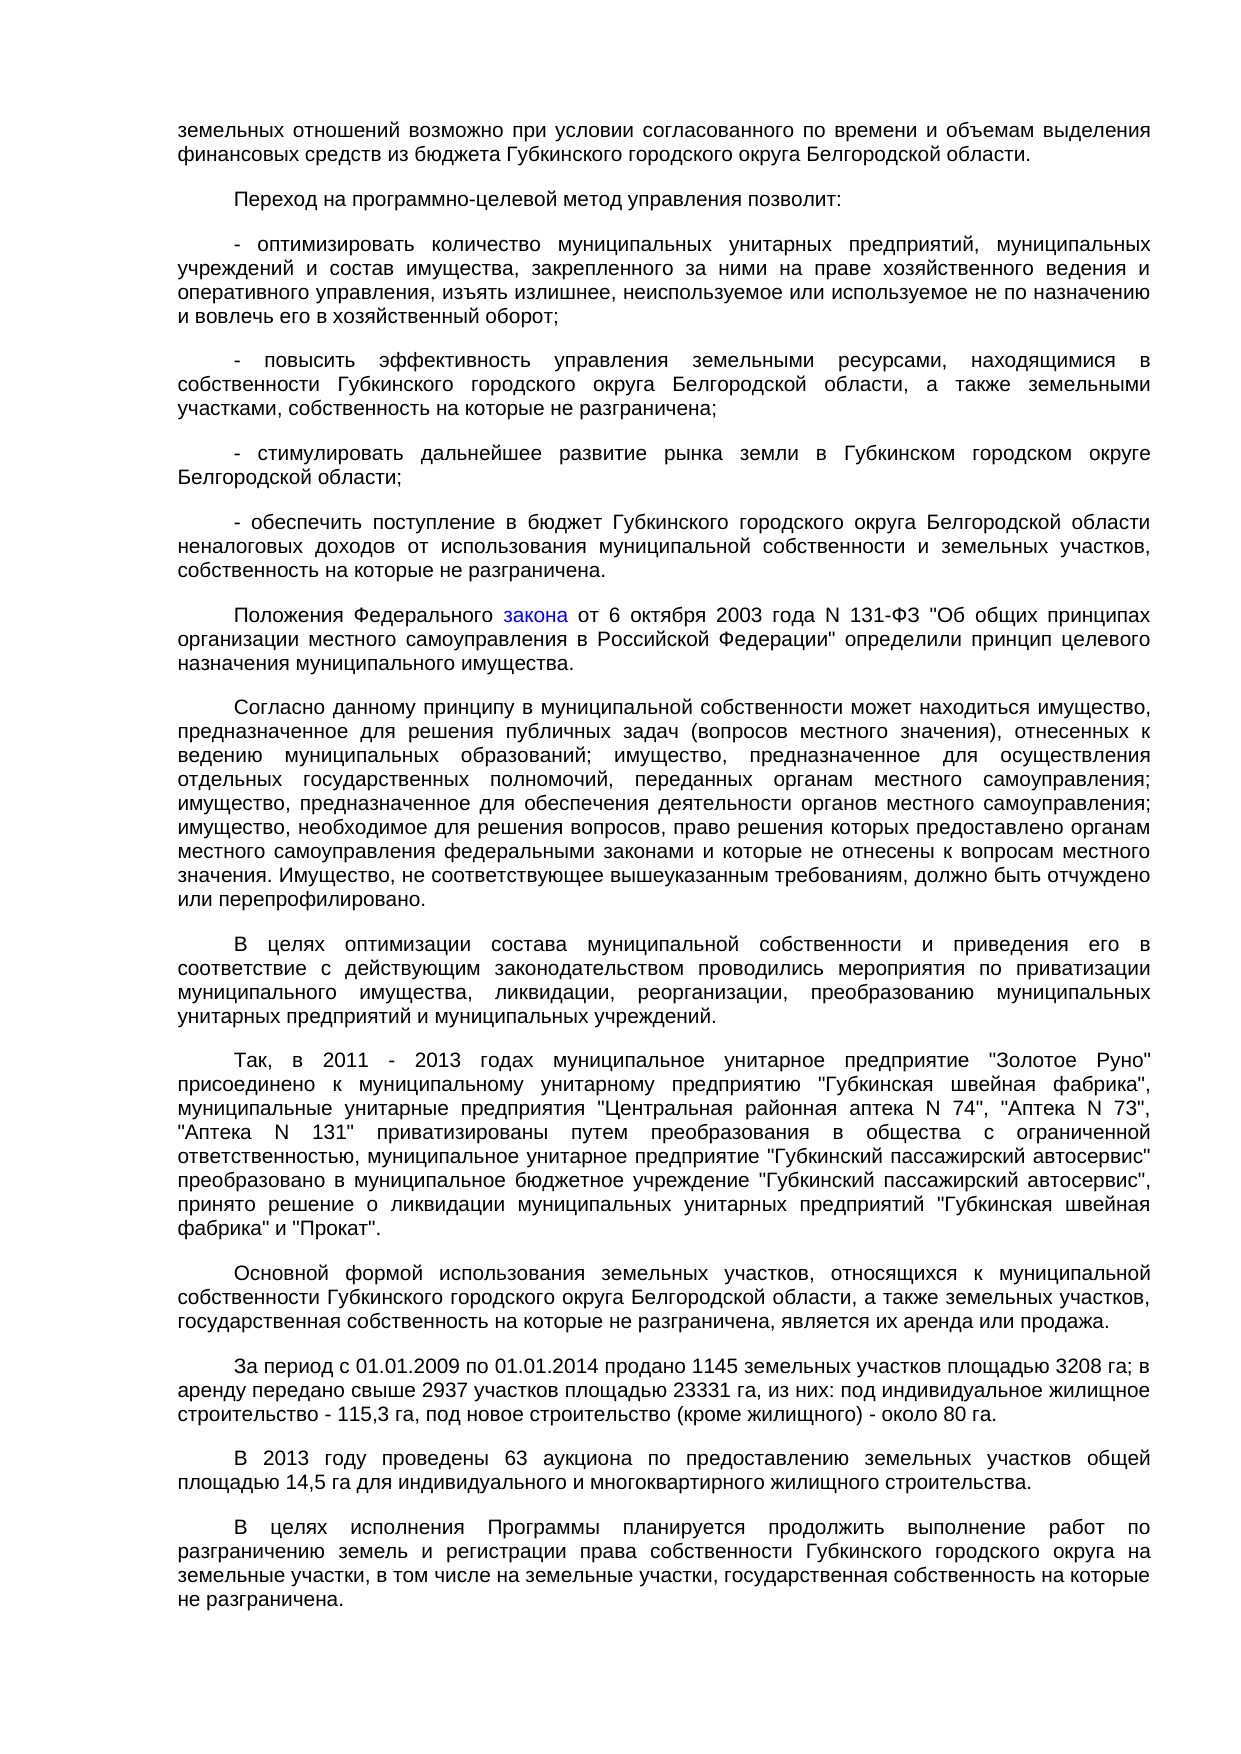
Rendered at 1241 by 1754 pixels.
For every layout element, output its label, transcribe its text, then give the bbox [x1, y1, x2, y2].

text Положения Федерального закона от 6 октября 2003 года N 131-ФЗ "Об общих принципах организации местного самоуправления в Российской Федерации" определили принцип целевого назначения муниципального имущества. [177, 602, 1152, 674]
text За период с 01.01.2009 по 01.01.2014 продано 1145 земельных участков площадью 3208 га; в аренду передано свыше 2937 участков площадью 23331 га, из них: под индивидуальное жилищное строительство - 115,3 га, под новое строительство (кроме жилищного) - около 80 га. [177, 1353, 1152, 1425]
text Переход на программно-целевой метод управления позволит: [177, 187, 1152, 211]
text Согласно данному принципу в муниципальной собственности может находиться имущество, предназначенное для решения публичных задач (вопросов местного значения), отнесенных к ведению муниципальных образований; имущество, предназначенное для осуществления отдельных государственных полномочий, переданных органам местного самоуправления; имущество, предназначенное для обеспечения деятельности органов местного самоуправления; имущество, необходимое для решения вопросов, право решения которых предоставлено органам местного самоуправления федеральными законами и которые не отнесены к вопросам местного значения. Имущество, не соответствующее вышеуказанным требованиям, должно быть отчуждено или перепрофилировано. [177, 695, 1152, 911]
text В целях оптимизации состава муниципальной собственности и приведения его в соответствие с действующим законодательством проводились мероприятия по приватизации муниципального имущества, ликвидации, реорганизации, преобразованию муниципальных унитарных предприятий и муниципальных учреждений. [177, 932, 1152, 1027]
text В 2013 году проведены 63 аукциона по предоставлению земельных участков общей площадью 14,5 га для индивидуального и многоквартирного жилищного строительства. [177, 1446, 1152, 1494]
text - повысить эффективность управления земельными ресурсами, находящимися в собственности Губкинского городского округа Белгородской области, а также земельными участками, собственность на которые не разграничена; [177, 348, 1152, 420]
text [177, 118, 1152, 166]
text - оптимизировать количество муниципальных унитарных предприятий, муниципальных учреждений и состав имущества, закрепленного за ними на праве хозяйственного ведения и оперативного управления, изъять излишнее, неиспользуемое или используемое не по назначению и вовлечь его в хозяйственный оборот; [177, 232, 1152, 327]
text Так, в 2011 - 2013 годах муниципальное унитарное предприятие "Золотое Руно" присоединено к муниципальному унитарному предприятию "Губкинская швейная фабрика", муниципальные унитарные предприятия "Центральная районная аптека N 74", "Аптека N 73", "Аптека N 131" приватизированы путем преобразования в общества с ограниченной ответственностью, муниципальное унитарное предприятие "Губкинский пассажирский автосервис" преобразовано в муниципальное бюджетное учреждение "Губкинский пассажирский автосервис", принято решение о ликвидации муниципальных унитарных предприятий "Губкинская швейная фабрика" и "Прокат". [177, 1048, 1152, 1240]
text - обеспечить поступление в бюджет Губкинского городского округа Белгородской области неналоговых доходов от использования муниципальной собственности и земельных участков, собственность на которые не разграничена. [177, 510, 1152, 582]
text В целях исполнения Программы планируется продолжить выполнение работ по разграничению земель и регистрации права собственности Губкинского городского округа на земельные участки, в том числе на земельные участки, государственная собственность на которые не разграничена. [177, 1515, 1152, 1611]
text Основной формой использования земельных участков, относящихся к муниципальной собственности Губкинского городского округа Белгородской области, а также земельных участков, государственная собственность на которые не разграничена, является их аренда или продажа. [177, 1261, 1152, 1333]
text - стимулировать дальнейшее развитие рынка земли в Губкинском городском округе Белгородской области; [177, 441, 1152, 489]
